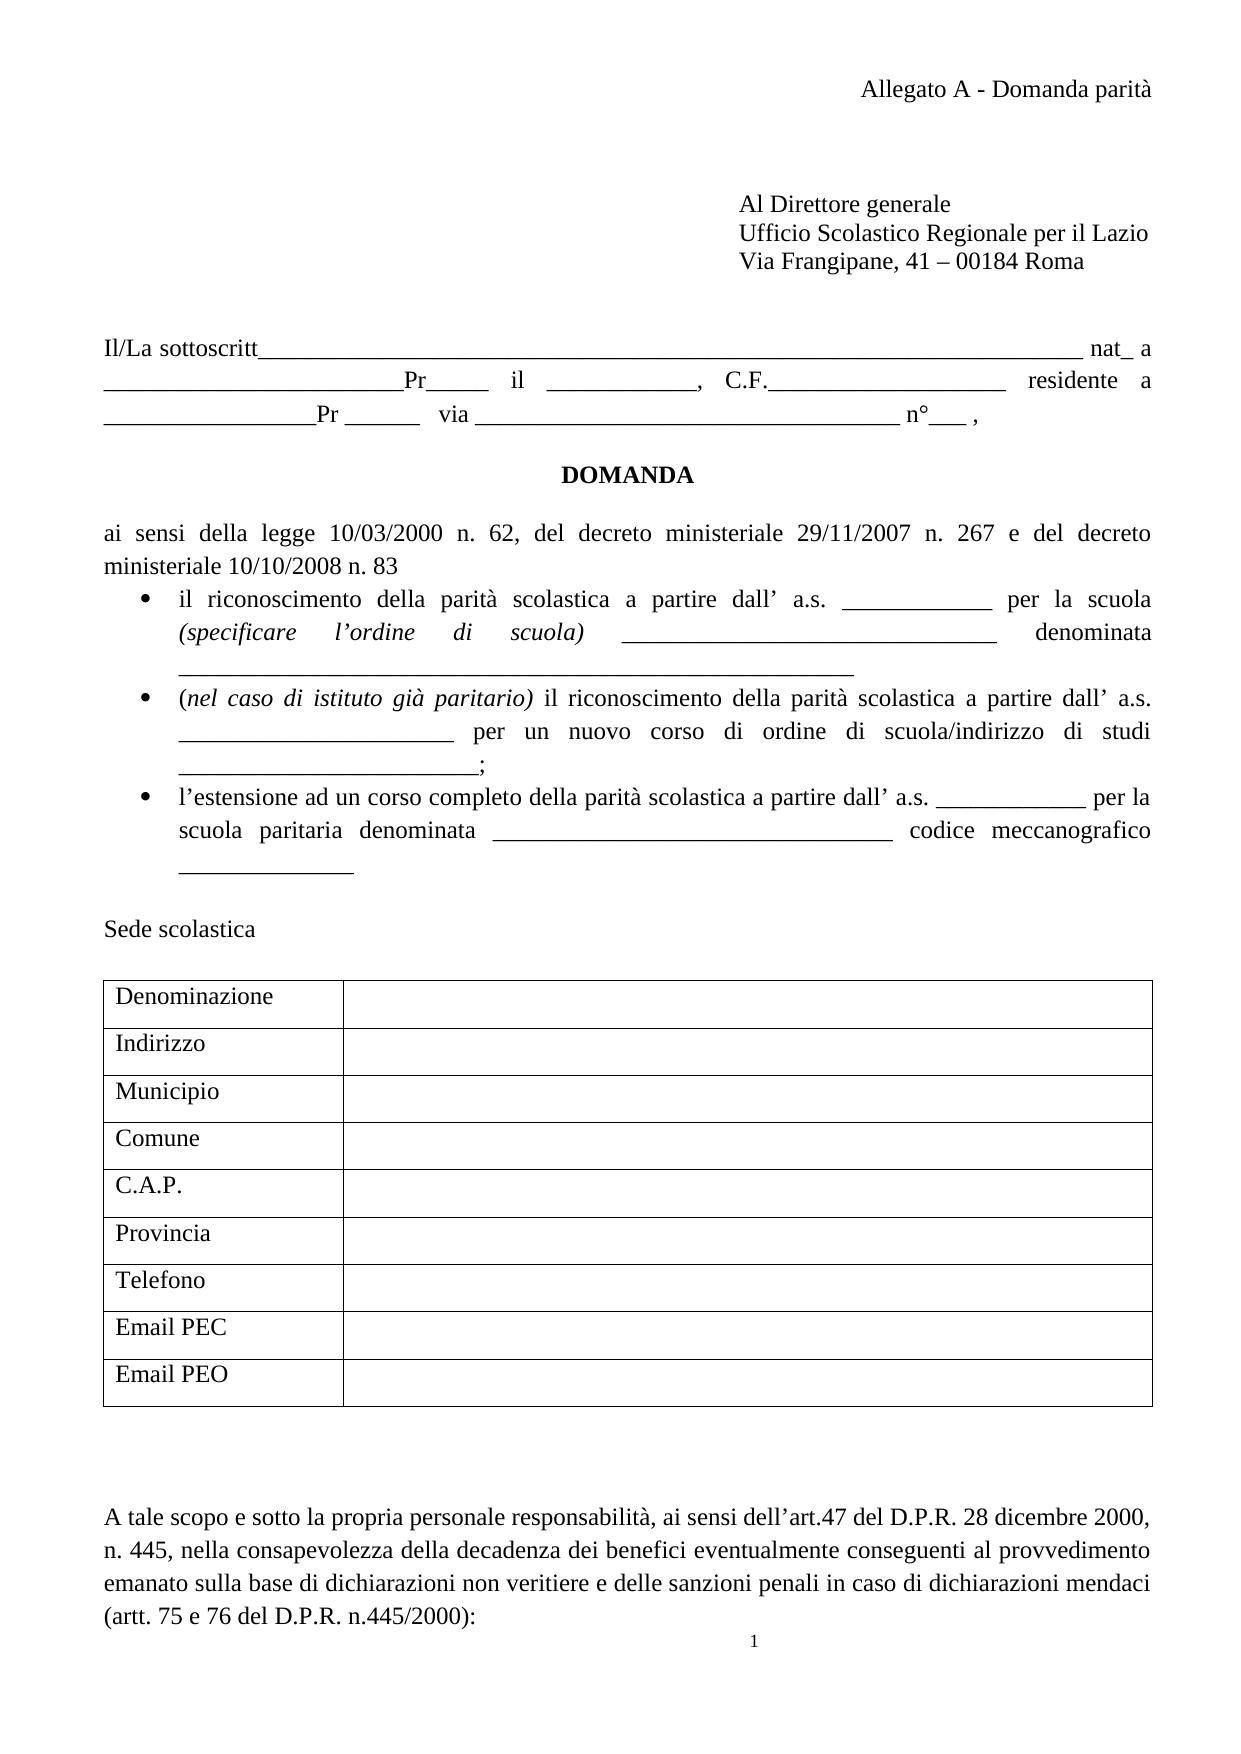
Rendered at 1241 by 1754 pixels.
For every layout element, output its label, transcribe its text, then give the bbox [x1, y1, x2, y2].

text ai sensi della legge 10/03/2000 n. 62, del decreto ministeriale 29/11/2007 n. 267 e del decreto ministeriale 10/10/2008 n. 83 [103, 518, 1152, 580]
table_cell [344, 1170, 1152, 1217]
table_cell Indirizzo [104, 1029, 343, 1075]
table_cell [344, 1360, 1152, 1406]
table_cell Telefono [104, 1265, 343, 1311]
table_cell [344, 1029, 1152, 1075]
text Il/La sottoscritt__________________________________________________________________ nat_ a ________________________Pr_____ il ____________, C.F.___________________ residente a _________________Pr ______ via __________________________________ n°___ , [103, 333, 1152, 427]
table_header [344, 981, 1152, 1027]
table_cell Email PEC [104, 1312, 343, 1358]
text Ufficio Scolastico Regionale per il Lazio [738, 218, 1152, 246]
text Al Direttore generale [738, 189, 1152, 218]
list il riconoscimento della parità scolastica a partire dall’ a.s. ____________ per la scuola (specificare l’ordine di scuola) ______________________________ denominata ______________________________________________________ [141, 584, 1152, 679]
text A tale scopo e sotto la propria personale responsabilità, ai sensi dell’art.47 del D.P.R. 28 dicembre 2000, n. 445, nella consapevolezza della decadenza dei benefici eventualmente conseguenti al provvedimento emanato sulla base di dichiarazioni non veritiere e delle sanzioni penali in caso di dichiarazioni mendaci (artt. 75 e 76 del D.P.R. n.445/2000): [103, 1502, 1152, 1629]
table_cell [344, 1123, 1152, 1169]
table_cell [344, 1265, 1152, 1311]
list l’estensione ad un corso completo della parità scolastica a partire dall’ a.s. ____________ per la scuola paritaria denominata ________________________________ codice meccanografico ______________ [141, 782, 1152, 877]
table_cell [344, 1312, 1152, 1358]
text DOMANDA [103, 460, 1152, 489]
table_cell [344, 1076, 1152, 1122]
table_cell Email PEO [104, 1360, 343, 1406]
table_cell C.A.P. [104, 1170, 343, 1217]
text Via Frangipane, 41 – 00184 Roma [738, 246, 1152, 275]
table_cell Provincia [104, 1218, 343, 1264]
table_header Denominazione [104, 981, 343, 1027]
list (nel caso di istituto già paritario) il riconoscimento della parità scolastica a partire dall’ a.s. ______________________ per un nuovo corso di ordine di scuola/indirizzo di studi ________________________; [141, 683, 1152, 778]
table_cell Municipio [104, 1076, 343, 1122]
text Sede scolastica [103, 914, 1152, 943]
table_cell Comune [104, 1123, 343, 1169]
table_cell [344, 1218, 1152, 1264]
